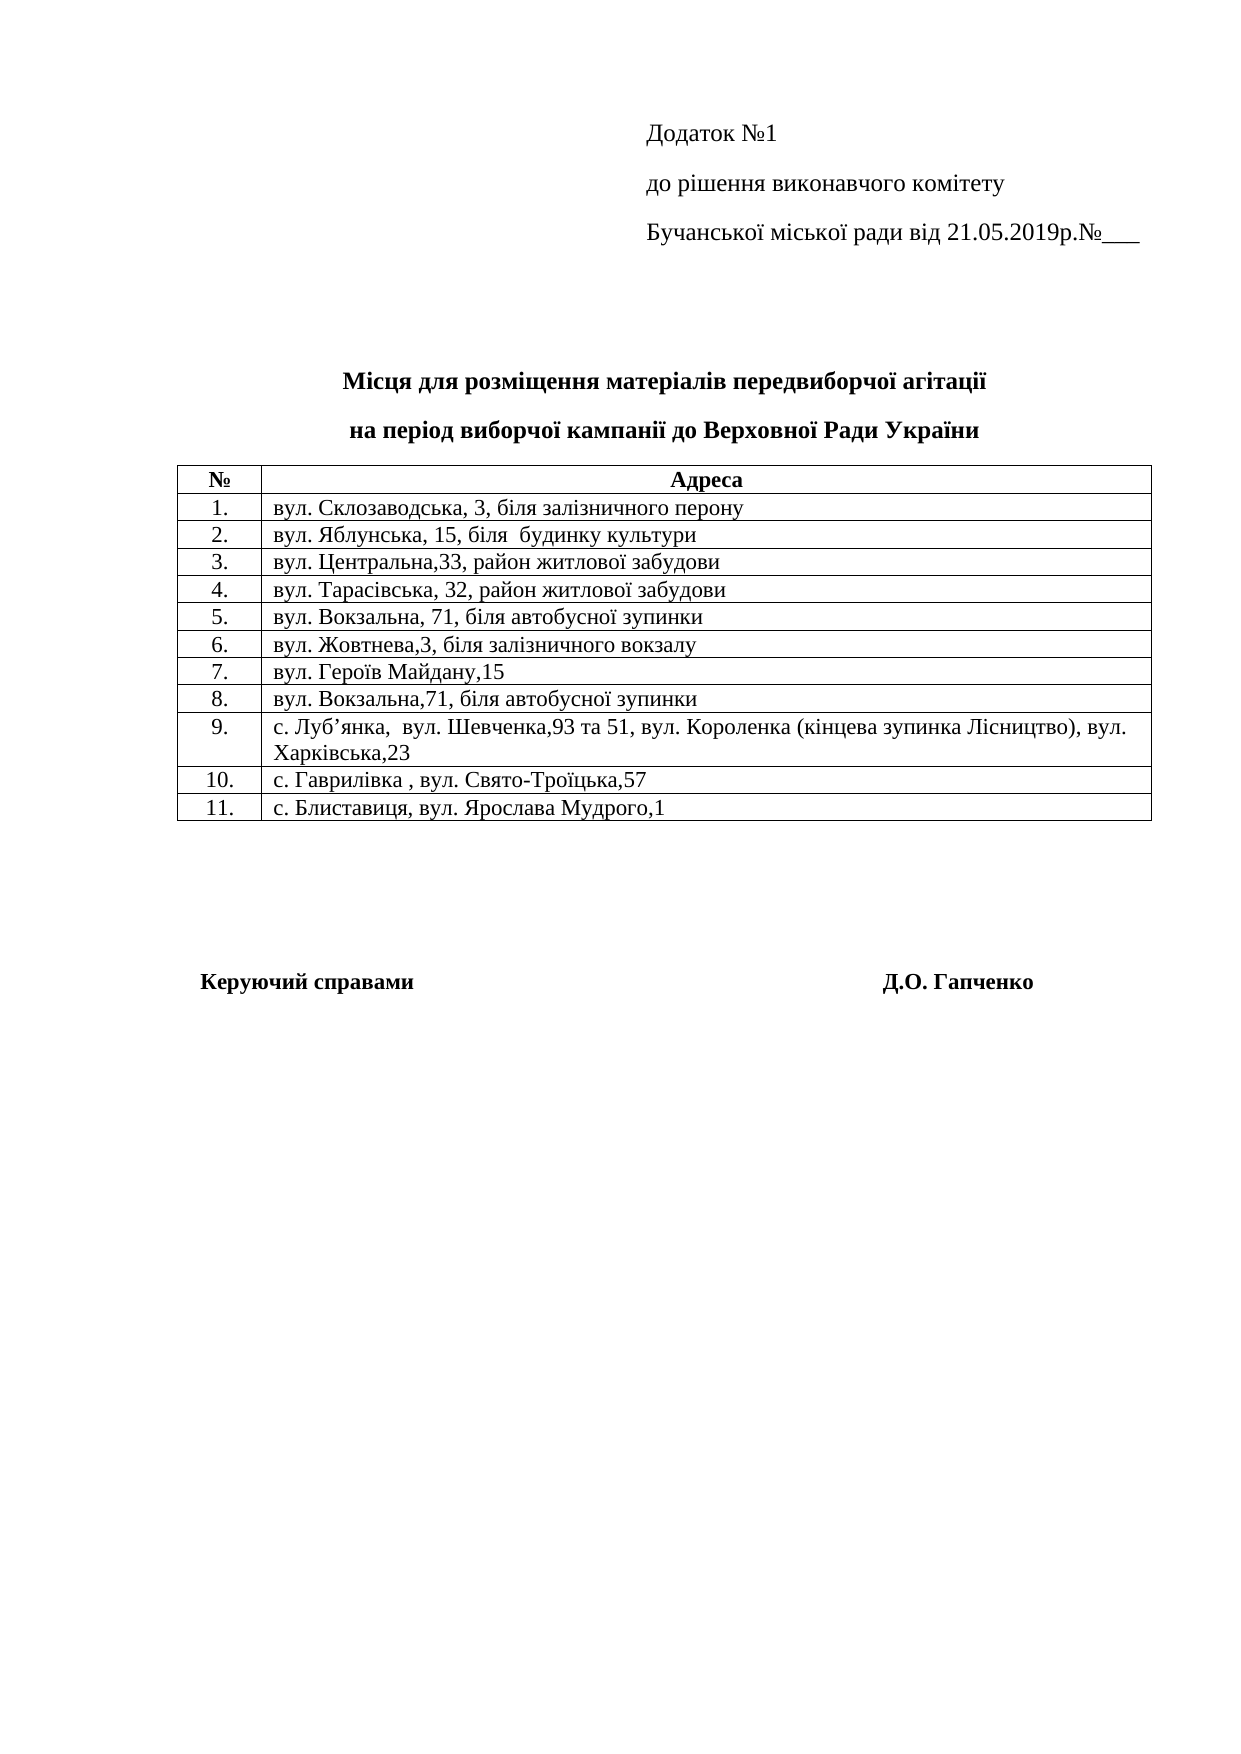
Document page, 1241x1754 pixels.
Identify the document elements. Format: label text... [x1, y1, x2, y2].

table_cell с. Блиставиця, вул. Ярослава Мудрого,1 [262, 794, 1151, 820]
table_header № [178, 466, 261, 493]
table_cell 1. [178, 494, 261, 520]
table_cell вул. Тарасівська, 32, район житлової забудови [262, 576, 1151, 602]
table_cell вул. Центральна,33, район житлової забудови [262, 549, 1151, 575]
table_cell с. Гаврилівка , вул. Свято-Троїцька,57 [262, 767, 1151, 793]
table_cell 2. [178, 521, 261, 547]
table_cell 3. [178, 549, 261, 575]
table_cell 8. [178, 685, 261, 712]
table_cell 7. [178, 658, 261, 684]
table_cell вул. Вокзальна, 71, біля автобусної зупинки [262, 603, 1151, 629]
table_cell вул. Склозаводська, 3, біля залізничного перону [262, 494, 1151, 520]
table_cell вул. Жовтнева,3, біля залізничного вокзалу [262, 631, 1151, 657]
table_cell вул. Вокзальна,71, біля автобусної зупинки [262, 685, 1151, 712]
text Додаток №1 [177, 118, 1152, 147]
table_cell 5. [178, 603, 261, 629]
table_cell 6. [178, 631, 261, 657]
table_cell 10. [178, 767, 261, 793]
table_cell с. Луб’янка, вул. Шевченка,93 та 51, вул. Короленка (кінцева зупинка Лісництво), вул. Харківська,23 [262, 713, 1151, 766]
table_cell вул. Героїв Майдану,15 [262, 658, 1151, 684]
table_cell 11. [178, 794, 261, 820]
table_cell 4. [178, 576, 261, 602]
text до рішення виконавчого комітету [177, 168, 1152, 196]
text на період виборчої кампанії до Верховної Ради України [177, 416, 1152, 444]
text Керуючий справами Д.О. Гапченко [177, 968, 1152, 994]
text Місця для розміщення матеріалів передвиборчої агітації [177, 366, 1152, 395]
table_cell 9. [178, 713, 261, 766]
table_cell вул. Яблунська, 15, біля будинку культури [262, 521, 1151, 547]
text Бучанської міської ради від 21.05.2019р.№___ [177, 217, 1152, 246]
table_header Адреса [262, 466, 1151, 493]
